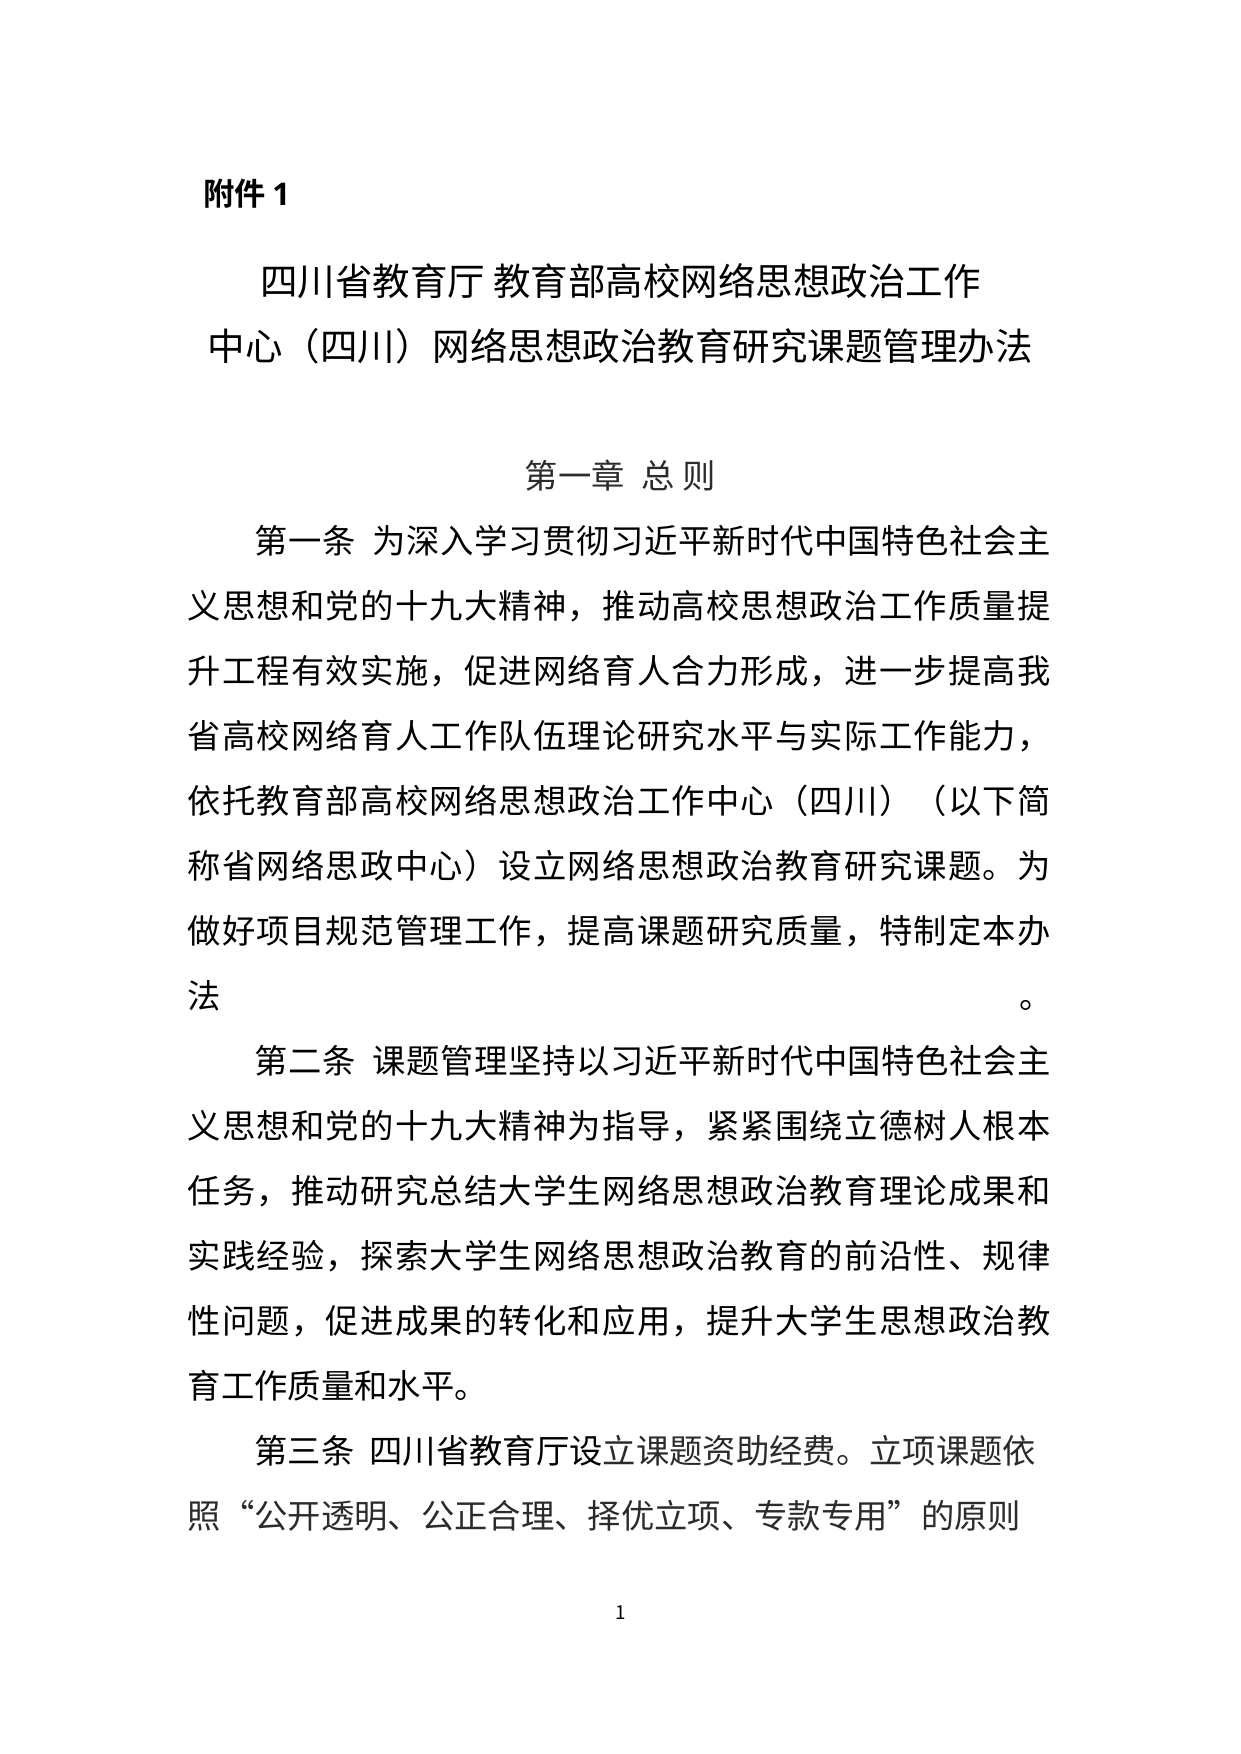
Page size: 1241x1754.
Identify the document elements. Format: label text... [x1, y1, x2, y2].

text 中心（四川）网络思想政治教育研究课题管理办法 [187, 312, 1053, 377]
text 四川省教育厅 教育部高校网络思想政治工作 [187, 247, 1053, 312]
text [187, 1417, 1053, 1547]
text 第二条 课题管理坚持以习近平新时代中国特色社会主义思想和党的十九大精神为指导，紧紧围绕立德树人根本任务，推动研究总结大学生网络思想政治教育理论成果和实践经验，探索大学生网络思想政治教育的前沿性、规律性问题，促进成果的转化和应用，提升大学生思想政治教育工作质量和水平。 [187, 1027, 1053, 1417]
text 附件1 [187, 159, 1053, 224]
text 第一条 为深入学习贯彻习近平新时代中国特色社会主义思想和党的十九大精神，推动高校思想政治工作质量提升工程有效实施，促进网络育人合力形成，进一步提高我省高校网络育人工作队伍理论研究水平与实际工作能力，依托教育部高校网络思想政治工作中心（四川）（以下简称省网络思政中心）设立网络思想政治教育研究课题。为做好项目规范管理工作，提高课题研究质量，特制定本办法。 [187, 507, 1053, 1027]
list 总 则 [187, 442, 1053, 507]
